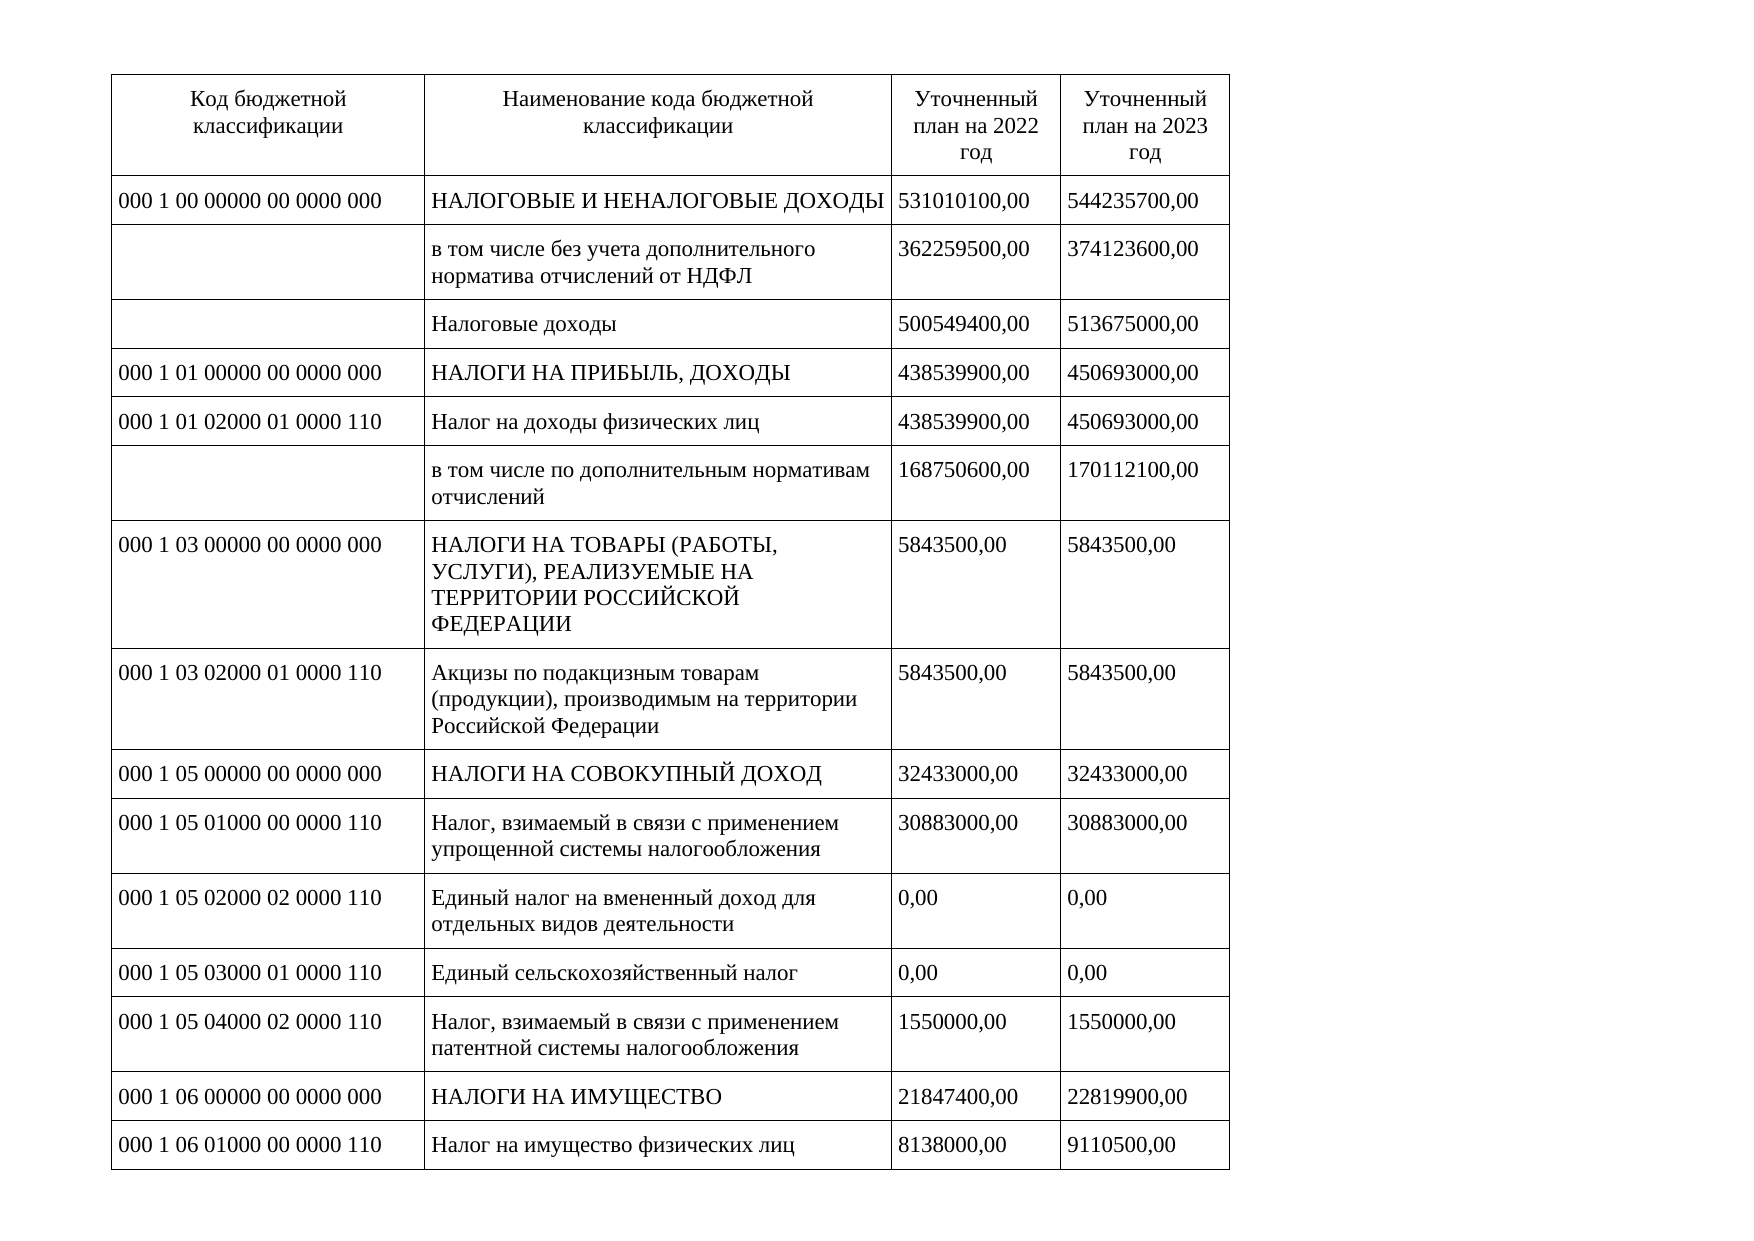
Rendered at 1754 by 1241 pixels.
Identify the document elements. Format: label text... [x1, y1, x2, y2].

table_cell Единый налог на вмененный доход для отдельных видов деятельности [425, 874, 891, 947]
table_cell 000 1 03 00000 00 0000 000 [112, 521, 424, 647]
table_cell 000 1 05 03000 01 0000 110 [112, 949, 424, 996]
table_cell 450693000,00 [1061, 397, 1229, 445]
table_cell 5843500,00 [1061, 521, 1229, 647]
table_cell 374123600,00 [1061, 225, 1229, 299]
table_cell 22819900,00 [1061, 1072, 1229, 1120]
table_cell [112, 446, 424, 520]
table_cell НАЛОГИ НА ТОВАРЫ (РАБОТЫ, УСЛУГИ), РЕАЛИЗУЕМЫЕ НА ТЕРРИТОРИИ РОССИЙСКОЙ ФЕДЕРАЦИИ [425, 521, 891, 647]
table_cell 1550000,00 [892, 997, 1060, 1071]
table_cell 30883000,00 [892, 799, 1060, 872]
table_cell Налог, взимаемый в связи с применением патентной системы налогообложения [425, 997, 891, 1071]
table_cell 8138000,00 [892, 1121, 1060, 1168]
table_cell 531010100,00 [892, 176, 1060, 224]
table_cell 0,00 [892, 874, 1060, 947]
table_cell [112, 300, 424, 347]
table_cell НАЛОГИ НА СОВОКУПНЫЙ ДОХОД [425, 750, 891, 797]
table_cell 1550000,00 [1061, 997, 1229, 1071]
table_cell 32433000,00 [1061, 750, 1229, 797]
table_cell 170112100,00 [1061, 446, 1229, 520]
table_cell 000 1 06 00000 00 0000 000 [112, 1072, 424, 1120]
table_cell 438539900,00 [892, 349, 1060, 396]
table_cell 5843500,00 [892, 649, 1060, 749]
table_cell 0,00 [1061, 949, 1229, 996]
table_cell [112, 225, 424, 299]
table_cell 000 1 01 00000 00 0000 000 [112, 349, 424, 396]
table_cell НАЛОГИ НА ИМУЩЕСТВО [425, 1072, 891, 1120]
table_cell 000 1 05 01000 00 0000 110 [112, 799, 424, 872]
table_cell 000 1 05 00000 00 0000 000 [112, 750, 424, 797]
table_cell 5843500,00 [1061, 649, 1229, 749]
table_cell 0,00 [892, 949, 1060, 996]
table_cell в том числе по дополнительным нормативам отчислений [425, 446, 891, 520]
table_cell Налоговые доходы [425, 300, 891, 347]
table_cell 438539900,00 [892, 397, 1060, 445]
table_cell НАЛОГОВЫЕ И НЕНАЛОГОВЫЕ ДОХОДЫ [425, 176, 891, 224]
table_cell в том числе без учета дополнительного норматива отчислений от НДФЛ [425, 225, 891, 299]
table_cell 000 1 01 02000 01 0000 110 [112, 397, 424, 445]
table_cell 500549400,00 [892, 300, 1060, 347]
table_cell 000 1 00 00000 00 0000 000 [112, 176, 424, 224]
table_cell 5843500,00 [892, 521, 1060, 647]
table_cell 32433000,00 [892, 750, 1060, 797]
table_cell 0,00 [1061, 874, 1229, 947]
table_cell Налог, взимаемый в связи с применением упрощенной системы налогообложения [425, 799, 891, 872]
table_cell 000 1 05 02000 02 0000 110 [112, 874, 424, 947]
table_cell 544235700,00 [1061, 176, 1229, 224]
table_cell 513675000,00 [1061, 300, 1229, 347]
table_cell 450693000,00 [1061, 349, 1229, 396]
table_header Уточненный план на 2022 год [892, 75, 1060, 175]
table_cell 000 1 03 02000 01 0000 110 [112, 649, 424, 749]
table_cell 9110500,00 [1061, 1121, 1229, 1168]
table_cell 21847400,00 [892, 1072, 1060, 1120]
table_cell Акцизы по подакцизным товарам (продукции), производимым на территории Российской Федерации [425, 649, 891, 749]
table_header Уточненный план на 2023 год [1061, 75, 1229, 175]
table_cell 362259500,00 [892, 225, 1060, 299]
table_cell 000 1 06 01000 00 0000 110 [112, 1121, 424, 1168]
table_cell Единый сельскохозяйственный налог [425, 949, 891, 996]
table_cell 168750600,00 [892, 446, 1060, 520]
table_header Наименование кода бюджетной классификации [425, 75, 891, 175]
table_cell Налог на имущество физических лиц [425, 1121, 891, 1168]
table_cell 000 1 05 04000 02 0000 110 [112, 997, 424, 1071]
table_cell Налог на доходы физических лиц [425, 397, 891, 445]
table_cell 30883000,00 [1061, 799, 1229, 872]
table_header Код бюджетной классификации [112, 75, 424, 175]
table_cell НАЛОГИ НА ПРИБЫЛЬ, ДОХОДЫ [425, 349, 891, 396]
